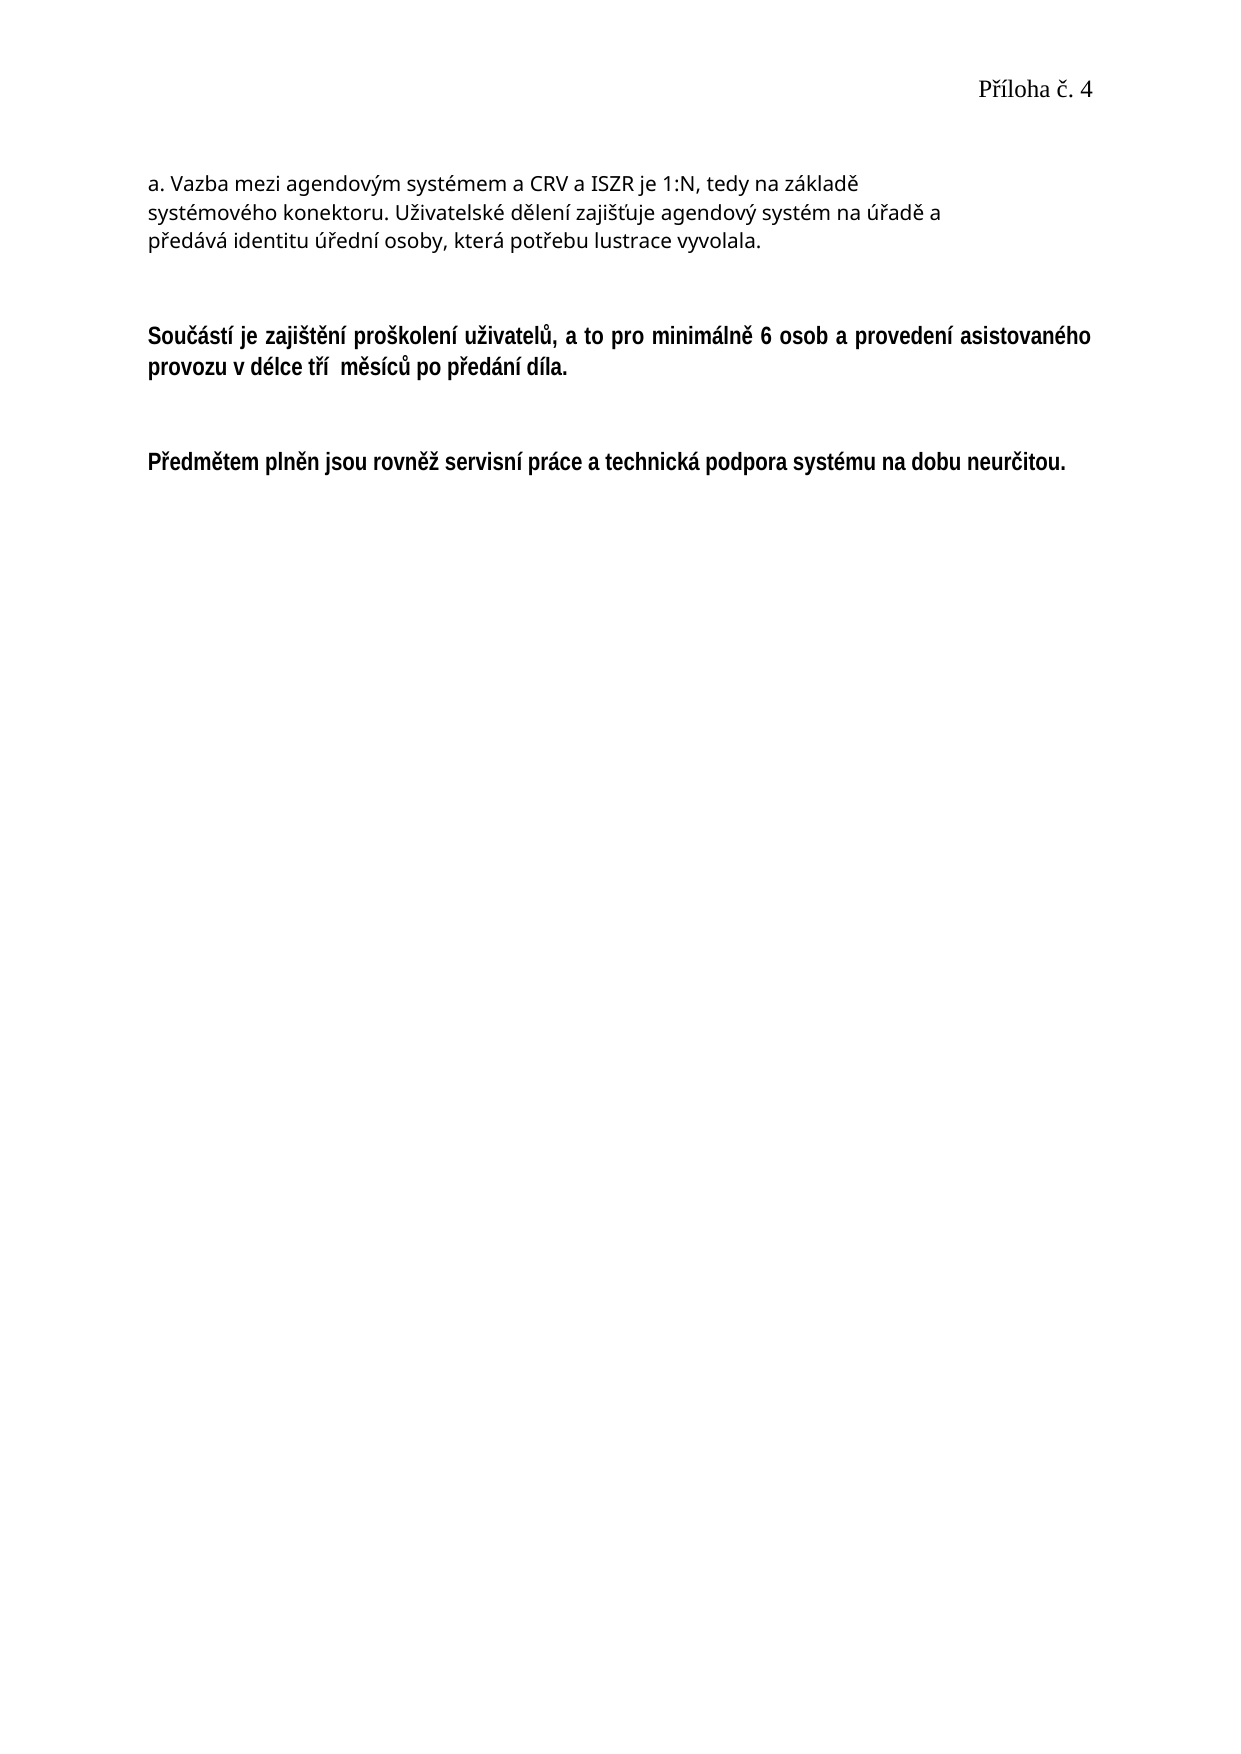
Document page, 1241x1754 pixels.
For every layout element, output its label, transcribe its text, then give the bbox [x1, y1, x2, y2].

text Předmětem plněn jsou rovněž servisní práce a technická podpora systému na dobu neurčitou. [148, 447, 1093, 475]
text Součástí je zajištění proškolení uživatelů, a to pro minimálně 6 osob a provedení asistovaného provozu v délce tří měsíců po předání díla. [148, 321, 1093, 380]
text systémového konektoru. Uživatelské dělení zajišťuje agendový systém na úřadě a [148, 198, 1093, 226]
text předává identitu úřední osoby, která potřebu lustrace vyvolala. [148, 226, 1093, 254]
text a. Vazba mezi agendovým systémem a CRV a ISZR je 1:N, tedy na základě [148, 169, 1093, 198]
